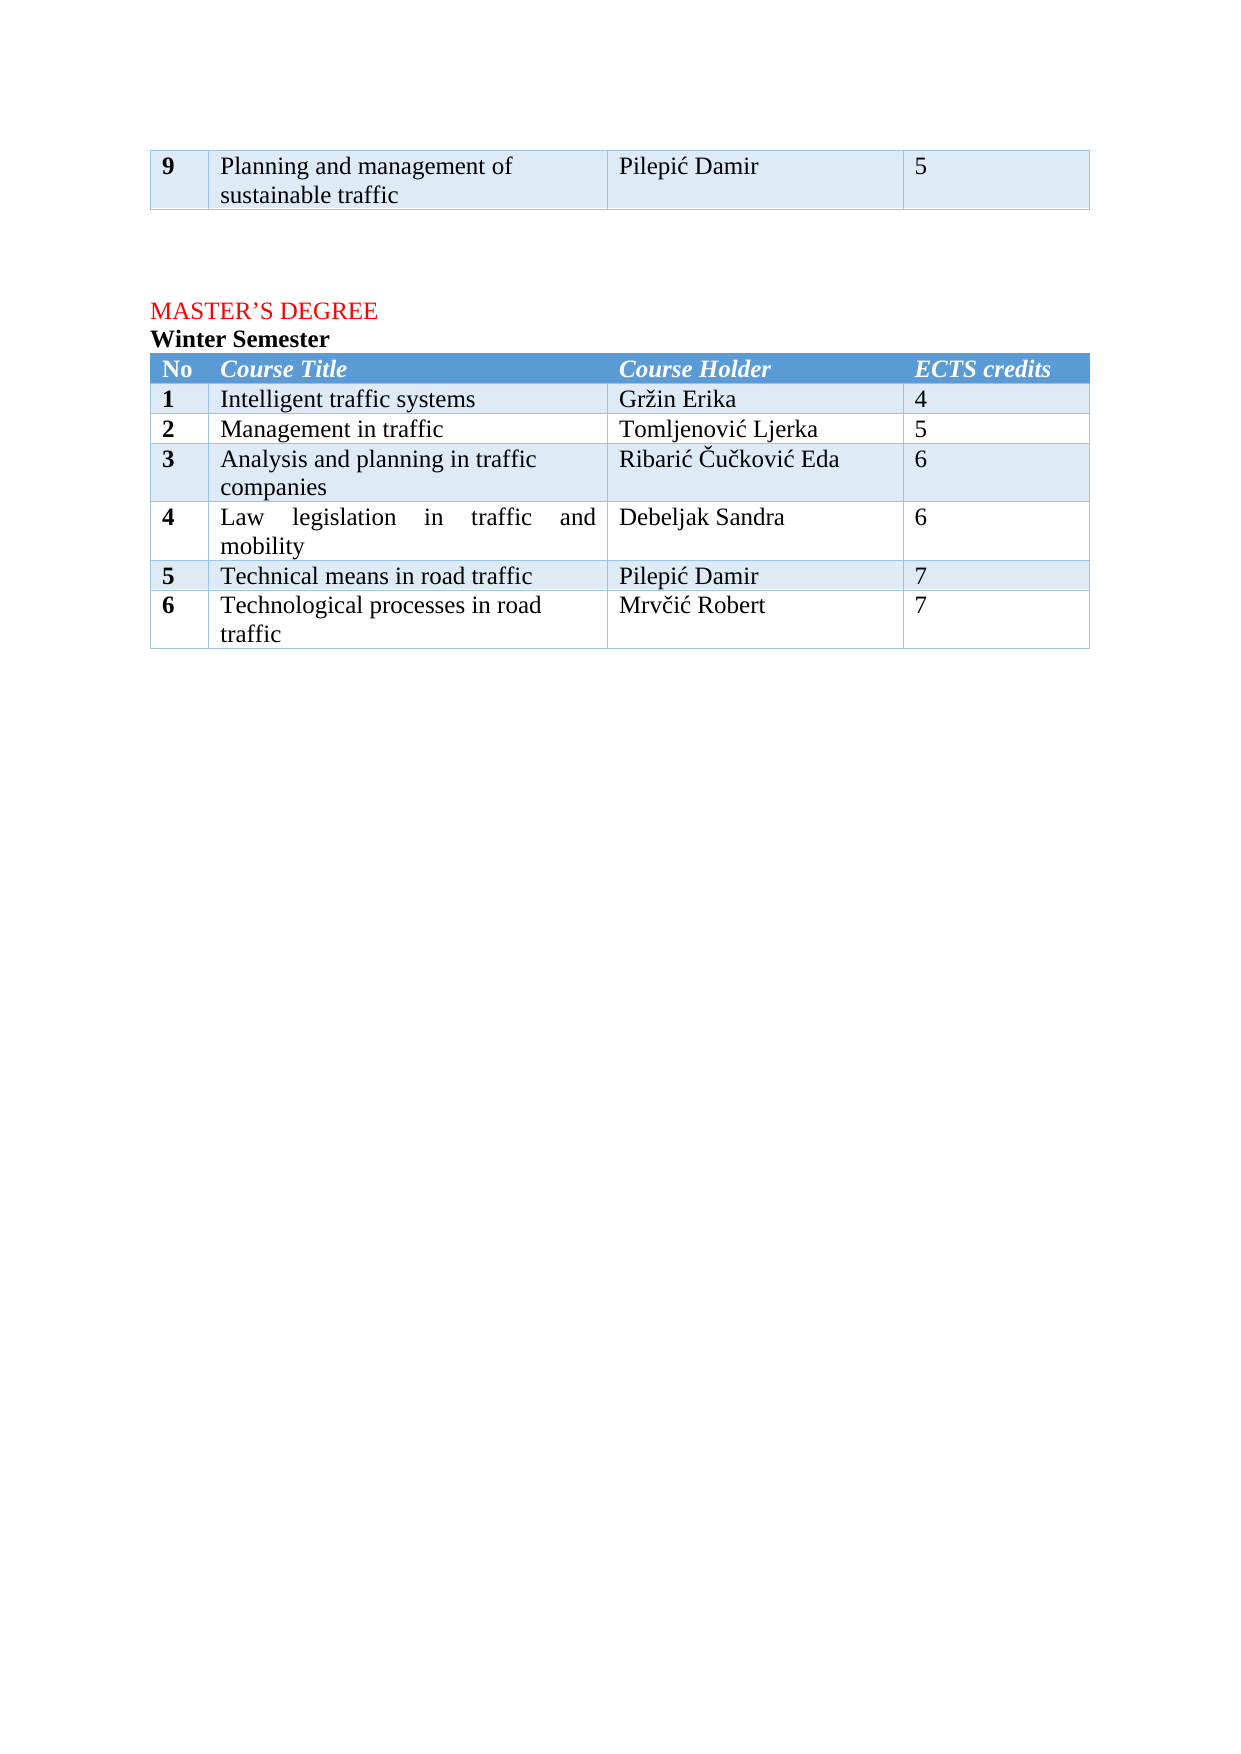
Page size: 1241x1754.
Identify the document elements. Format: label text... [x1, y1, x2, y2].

table_cell 1 [151, 384, 208, 413]
table_header Course Holder [608, 354, 903, 383]
table_cell 7 [904, 561, 1089, 589]
table_header No [151, 354, 208, 383]
table_cell Pilepić Damir [608, 151, 903, 208]
table_cell 3 [151, 444, 208, 501]
table_cell 6 [151, 591, 208, 648]
text MASTER’S DEGREE [150, 296, 1090, 324]
table_cell 6 [904, 444, 1089, 501]
table_cell 6 [904, 502, 1089, 560]
table_cell Tomljenović Ljerka [608, 414, 903, 443]
table_cell Management in traffic [209, 414, 607, 443]
table_cell Gržin Erika [608, 384, 903, 413]
table_cell 2 [151, 414, 208, 443]
table_cell Technological processes in road traffic [209, 591, 607, 648]
table_cell 5 [151, 561, 208, 589]
table_header Course Title [209, 354, 607, 383]
table_cell 7 [904, 591, 1089, 648]
table_cell 9 [151, 151, 208, 208]
text Winter Semester [150, 324, 1090, 353]
table_cell Analysis and planning in traffic companies [209, 444, 607, 501]
table_header ECTS credits [904, 354, 1089, 383]
table_cell Pilepić Damir [608, 561, 903, 589]
table_cell Planning and management of sustainable traffic [209, 151, 607, 208]
table_cell Technical means in road traffic [209, 561, 607, 589]
table_cell Mrvčić Robert [608, 591, 903, 648]
table_cell 5 [904, 151, 1089, 208]
table_cell 4 [151, 502, 208, 560]
table_cell 5 [904, 414, 1089, 443]
table_cell 4 [904, 384, 1089, 413]
table_cell Debeljak Sandra [608, 502, 903, 560]
table_cell Ribarić Čučković Eda [608, 444, 903, 501]
table_cell Intelligent traffic systems [209, 384, 607, 413]
table_cell Law legislation in traffic and mobility [209, 502, 607, 560]
